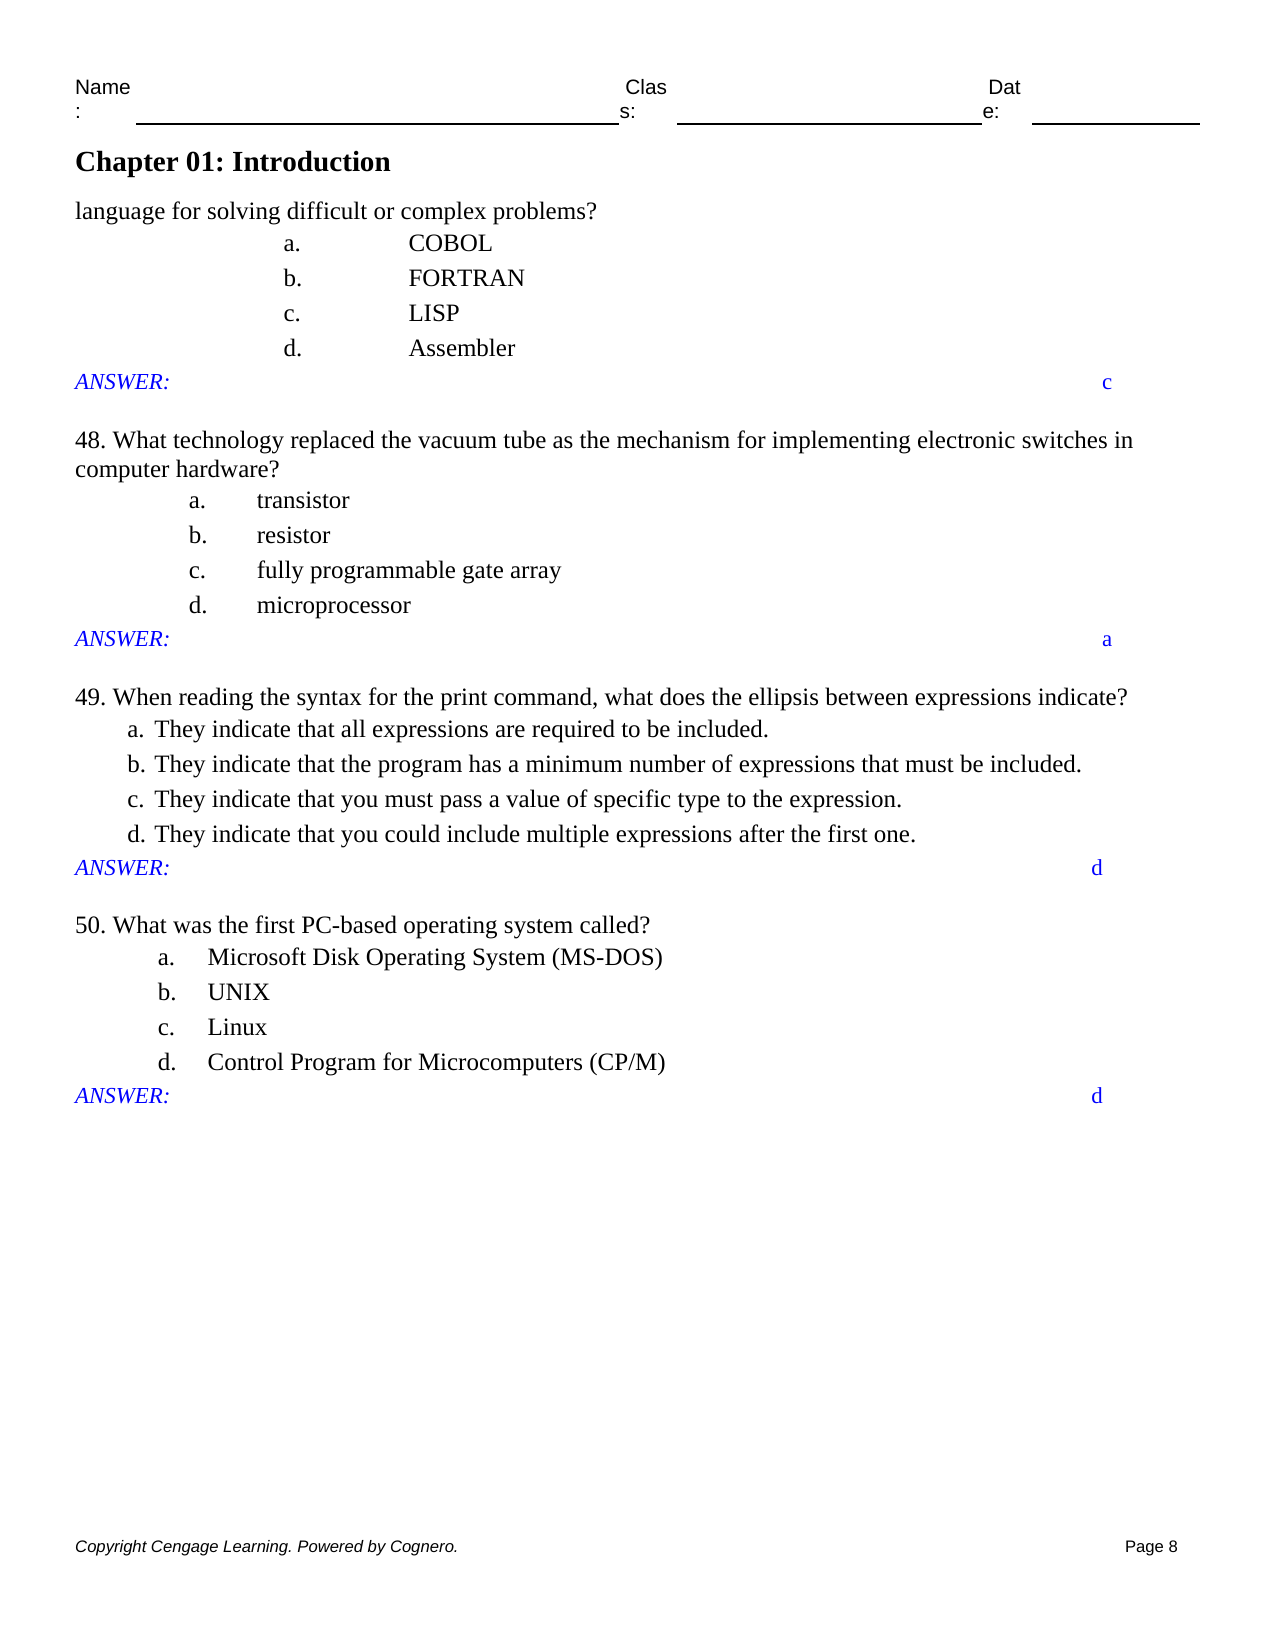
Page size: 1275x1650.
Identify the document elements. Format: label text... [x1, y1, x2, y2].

table_header 49. When reading the syntax for the print command, what does the ellipsis between expressions indicate? [75, 682, 1200, 883]
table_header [75, 196, 1200, 398]
table_header 50. What was the first PC-based operating system called? [75, 911, 1200, 1112]
table_header 48. What technology replaced the vacuum tube as the mechanism for implementing electronic switches in computer hardware? [75, 425, 1200, 655]
